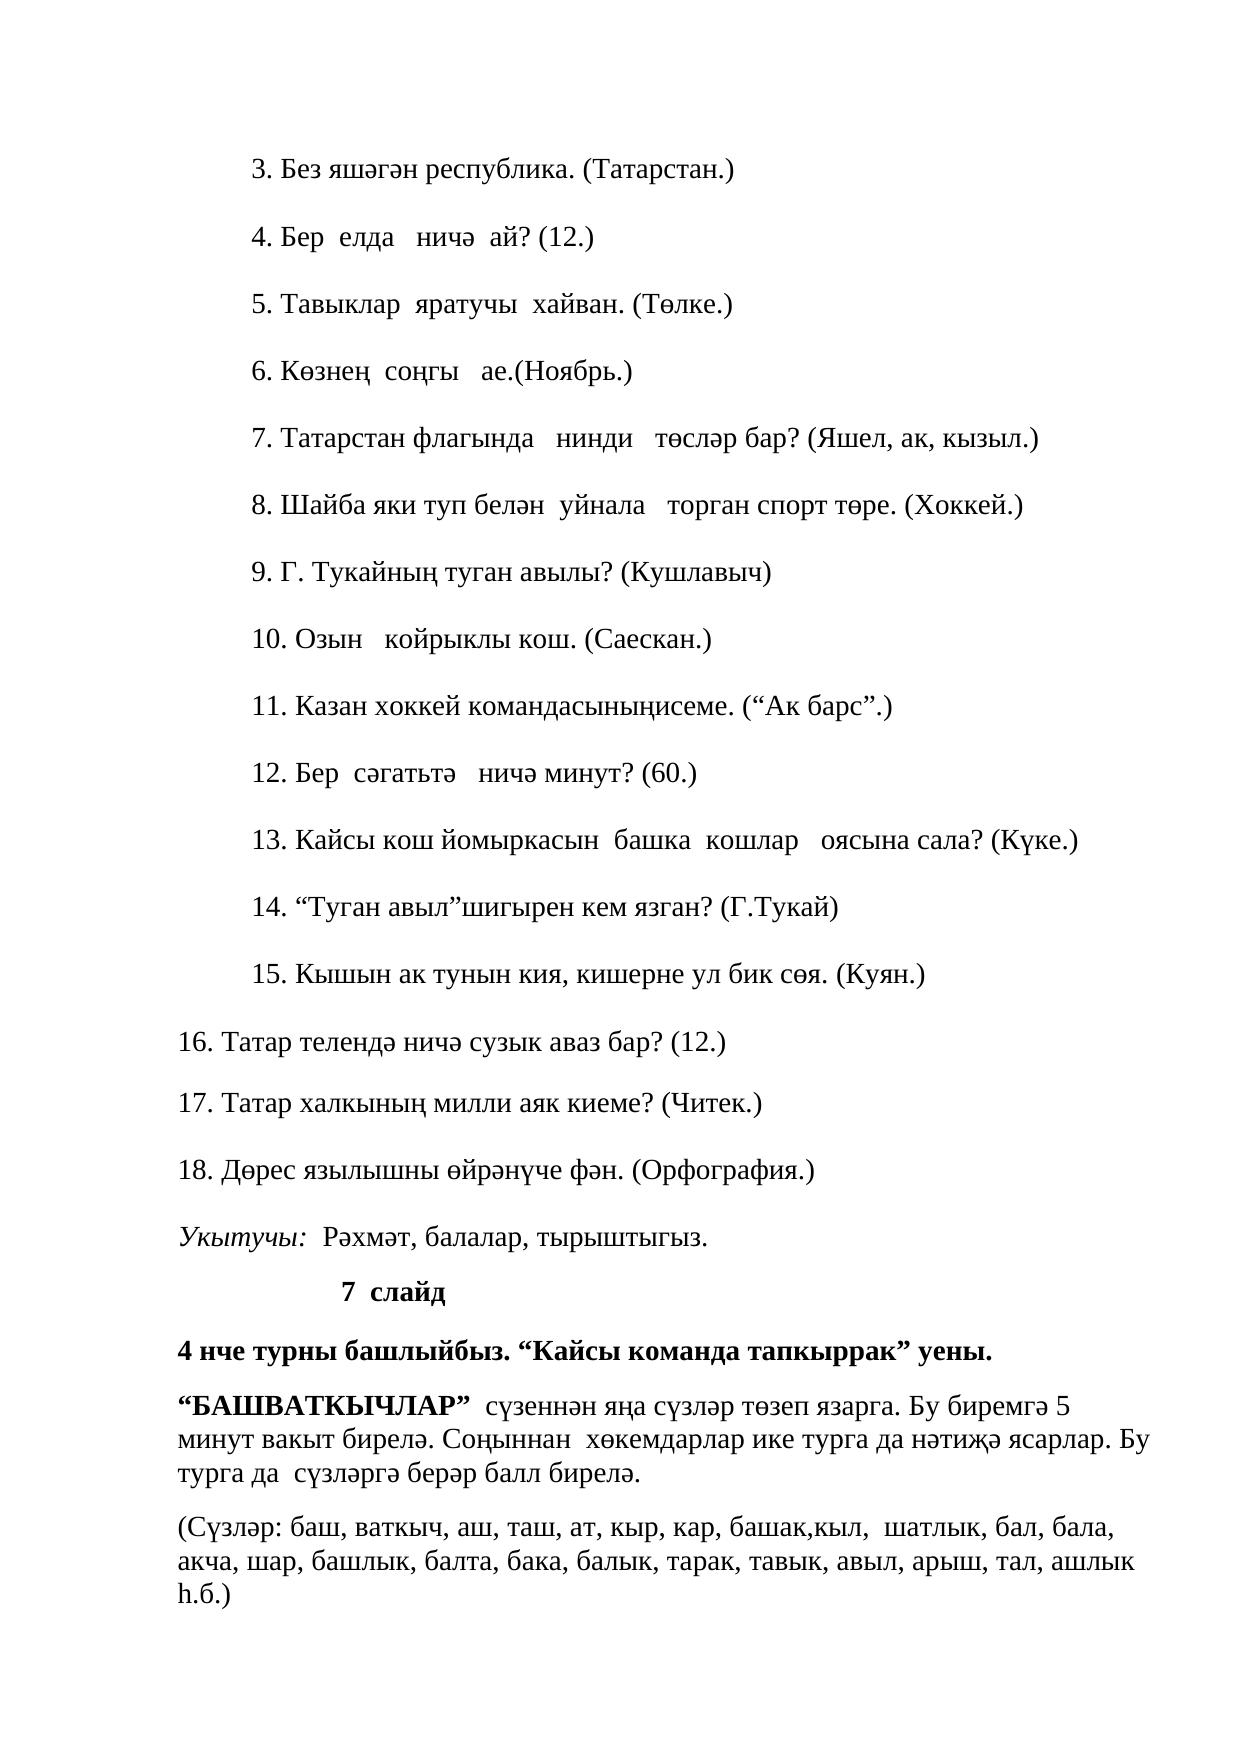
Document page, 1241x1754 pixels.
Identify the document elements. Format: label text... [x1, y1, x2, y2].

text 18. Дөрес язылышны өйрәнүче фән. (Орфография.) [177, 1152, 1152, 1186]
text Укытучы: Рәхмәт, балалар, тырыштыгыз. [177, 1219, 1152, 1253]
list 7 слайд [341, 1274, 1152, 1307]
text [251, 118, 1152, 990]
text 17. Татар халкының милли аяк киеме? (Читек.) [177, 1085, 1152, 1119]
text 16. Татар телендә ничә сузык аваз бар? (12.) [177, 1024, 1152, 1085]
text (Сүзләр: баш, ваткыч, аш, таш, ат, кыр, кар, башак,кыл, шатлык, бал, бала, акча, шар, башлык, балта, бака, балык, тарак, тавык, авыл, арыш, тал, ашлык һ.б.) [177, 1509, 1152, 1610]
text 4 нче турны башлыйбыз. “Кайсы команда тапкыррак” уены. [177, 1333, 1152, 1367]
text “БАШВАТКЫЧЛАР” сүзеннән яңа сүзләр төзеп язарга. Бу биремгә 5 минут вакыт бирелә. Соңыннан хөкемдарлар ике турга да нәтиҗә ясарлар. Бу турга да сүзләргә берәр балл бирелә. [177, 1388, 1152, 1488]
